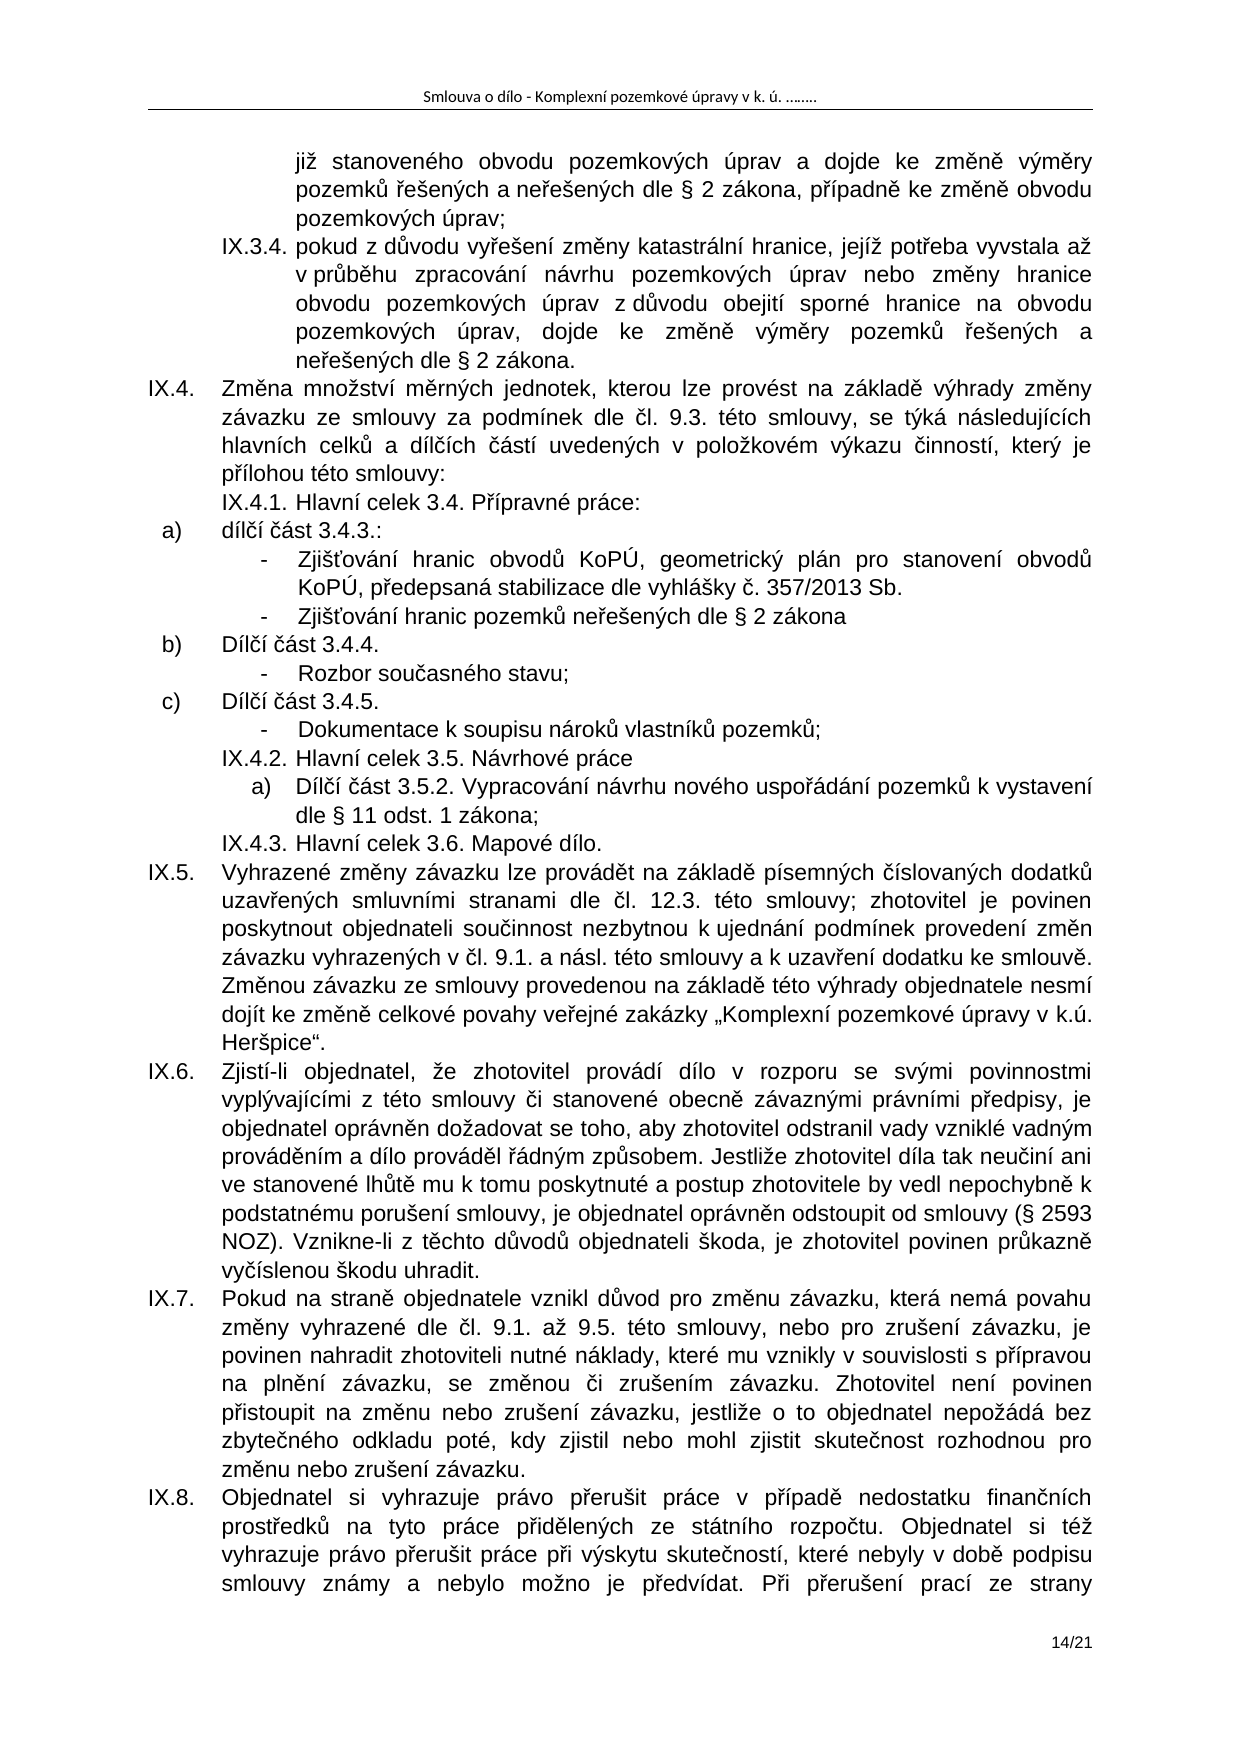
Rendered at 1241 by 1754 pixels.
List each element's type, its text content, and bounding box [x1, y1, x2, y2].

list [148, 1484, 1093, 1596]
list Dílčí část 3.5.2. Vypracování návrhu nového uspořádání pozemků k vystavení dle § 11 odst. 1 zákona; [251, 773, 1093, 828]
list Dílčí část 3.4.5. [148, 688, 1093, 714]
list dílčí část 3.4.3.: [148, 517, 1093, 544]
list Zjistí-li objednatel, že zhotovitel provádí dílo v rozporu se svými povinnostmi vyplývajícími z této smlouvy či stanovené obecně závaznými právními předpisy, je objednatel oprávněn dožadovat se toho, aby zhotovitel odstranil vady vzniklé vadným prováděním a dílo prováděl řádným způsobem. Jestliže zhotovitel díla tak neučiní ani ve stanovené lhůtě mu k tomu poskytnuté a postup zhotovitele by vedl nepochybně k podstatnému porušení smlouvy, je objednatel oprávněn odstoupit od smlouvy (§ 2593 NOZ). Vznikne-li z těchto důvodů objednateli škoda, je zhotovitel povinen průkazně vyčíslenou škodu uhradit. [148, 1058, 1093, 1283]
list Rozbor současného stavu; [260, 659, 1093, 686]
text Hlavní celek 3.4. Přípravné práce: [221, 489, 1093, 515]
list Změna množství měrných jednotek, kterou lze provést na základě výhrady změny závazku ze smlouvy za podmínek dle čl. 9.3. této smlouvy, se týká následujících hlavních celků a dílčích částí uvedených v položkovém výkazu činností, který je přílohou této smlouvy: [148, 375, 1093, 487]
list Zjišťování hranic obvodů KoPÚ, geometrický plán pro stanovení obvodů KoPÚ, předepsaná stabilizace dle vyhlášky č. 357/2013 Sb. [260, 546, 1093, 601]
text pokud z důvodu vyřešení změny katastrální hranice, jejíž potřeba vyvstala až v průběhu zpracování návrhu pozemkových úprav nebo změny hranice obvodu pozemkových úprav z důvodu obejití sporné hranice na obvodu pozemkových úprav, dojde ke změně výměry pozemků řešených a neřešených dle § 2 zákona. [221, 233, 1093, 373]
list Vyhrazené změny závazku lze provádět na základě písemných číslovaných dodatků uzavřených smluvními stranami dle čl. 12.3. této smlouvy; zhotovitel je povinen poskytnout objednateli součinnost nezbytnou k ujednání podmínek provedení změn závazku vyhrazených v čl. 9.1. a násl. této smlouvy a k uzavření dodatku ke smlouvě. Změnou závazku ze smlouvy provedenou na základě této výhrady objednatele nesmí dojít ke změně celkové povahy veřejné zakázky „Komplexní pozemkové úpravy v k.ú. Heršpice“. [148, 858, 1093, 1056]
list Pokud na straně objednatele vznikl důvod pro změnu závazku, která nemá povahu změny vyhrazené dle čl. 9.1. až 9.5. této smlouvy, nebo pro zrušení závazku, je povinen nahradit zhotoviteli nutné náklady, které mu vznikly v souvislosti s přípravou na plnění závazku, se změnou či zrušením závazku. Zhotovitel není povinen přistoupit na změnu nebo zrušení závazku, jestliže o to objednatel nepožádá bez zbytečného odkladu poté, kdy zjistil nebo mohl zjistit skutečnost rozhodnou pro změnu nebo zrušení závazku. [148, 1285, 1093, 1482]
list Dílčí část 3.4.4. [148, 631, 1093, 657]
text Hlavní celek 3.5. Návrhové práce [221, 745, 1093, 771]
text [221, 148, 1093, 231]
list Dokumentace k soupisu nároků vlastníků pozemků; [260, 716, 1093, 743]
text Hlavní celek 3.6. Mapové dílo. [221, 830, 1093, 856]
list Zjišťování hranic pozemků neřešených dle § 2 zákona [260, 603, 1093, 629]
